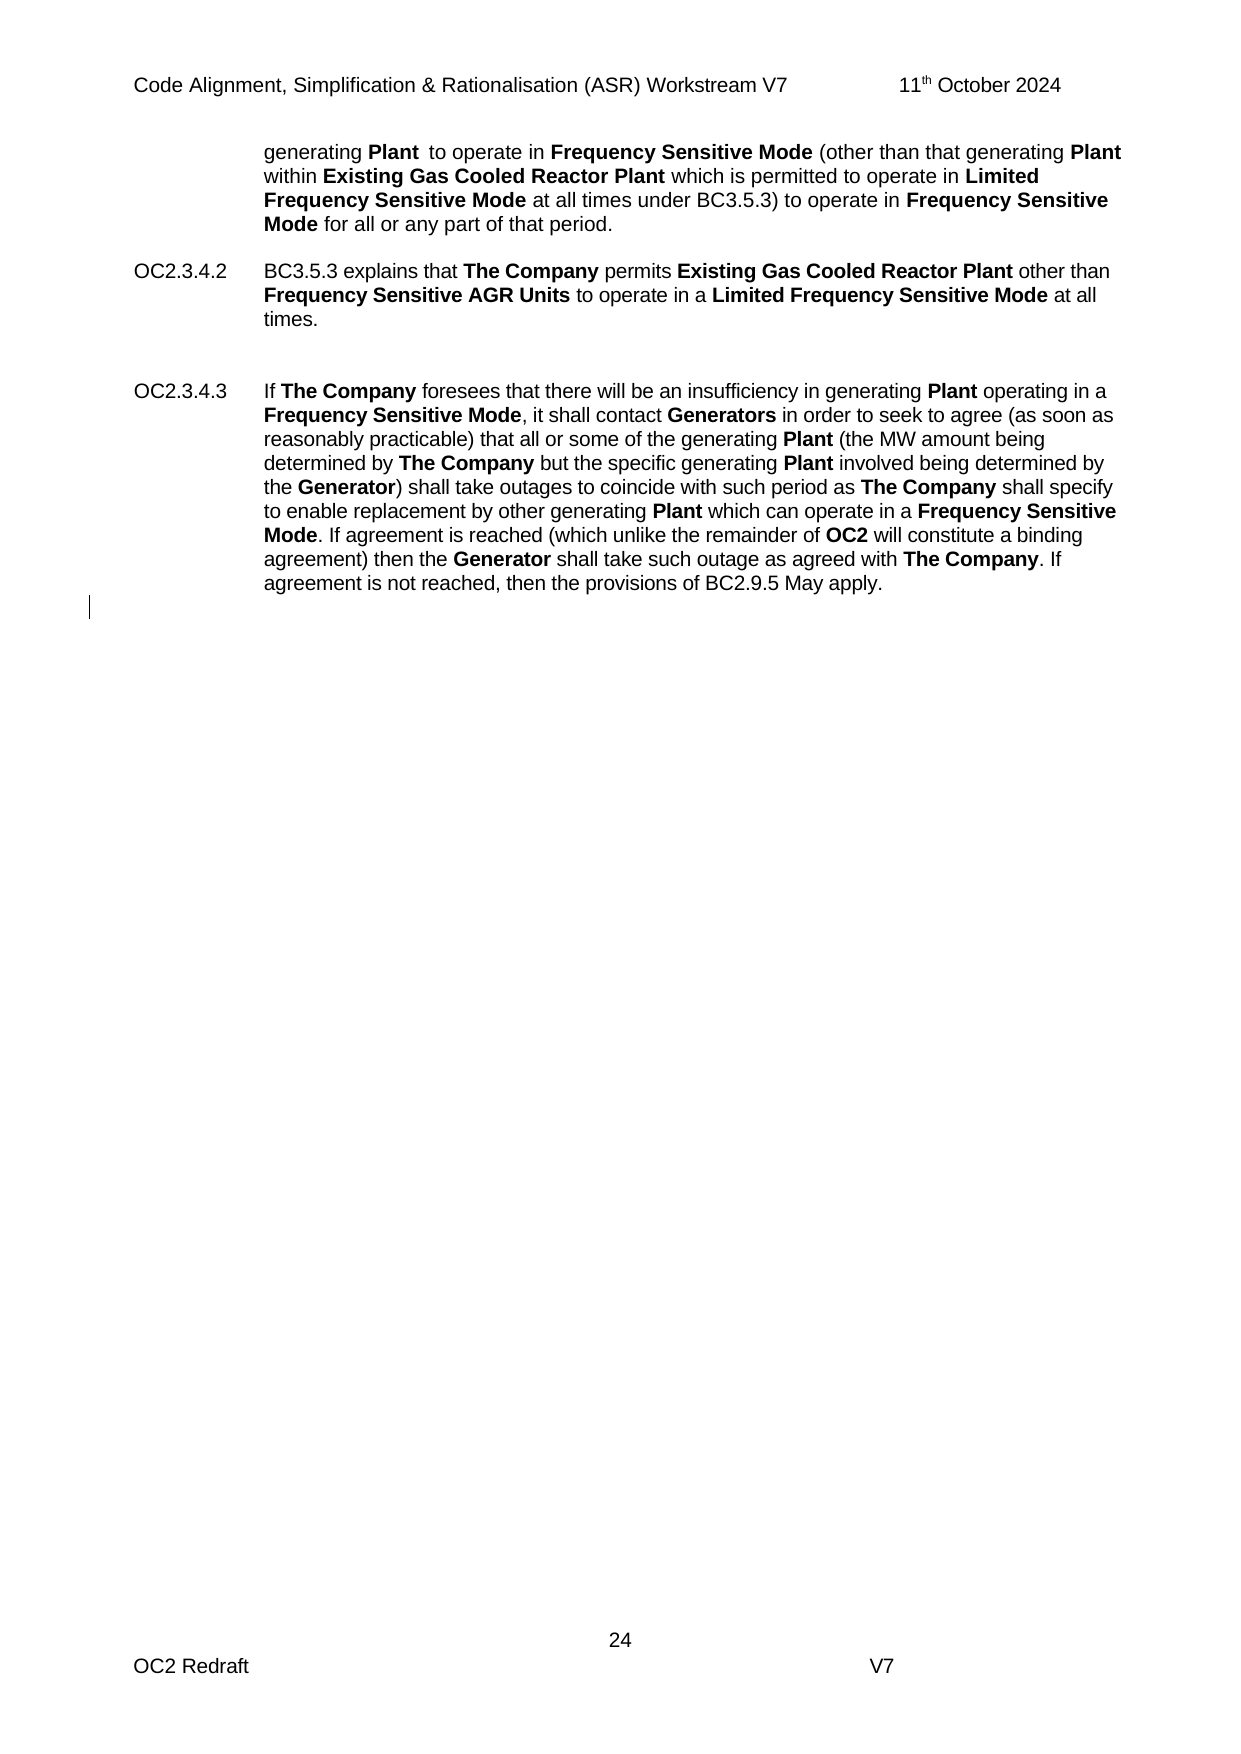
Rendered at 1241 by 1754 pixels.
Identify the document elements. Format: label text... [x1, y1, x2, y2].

text OC2.3.4.3 If The Company foresees that there will be an insufficiency in generating Plant operating in a Frequency Sensitive Mode, it shall contact Generators in order to seek to agree (as soon as reasonably practicable) that all or some of the generating Plant (the MW amount being determined by The Company but the specific generating Plant involved being determined by the Generator) shall take outages to coincide with such period as The Company shall specify to enable replacement by other generating Plant which can operate in a Frequency Sensitive Mode. If agreement is reached (which unlike the remainder of OC2 will constitute a binding agreement) then the Generator shall take such outage as agreed with The Company. If agreement is not reached, then the provisions of BC2.9.5 May apply. [134, 379, 1122, 595]
text OC2.3.4.2 BC3.5.3 explains that The Company permits Existing Gas Cooled Reactor Plant other than Frequency Sensitive AGR Units to operate in a Limited Frequency Sensitive Mode at all times. [134, 259, 1122, 331]
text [134, 139, 1122, 235]
